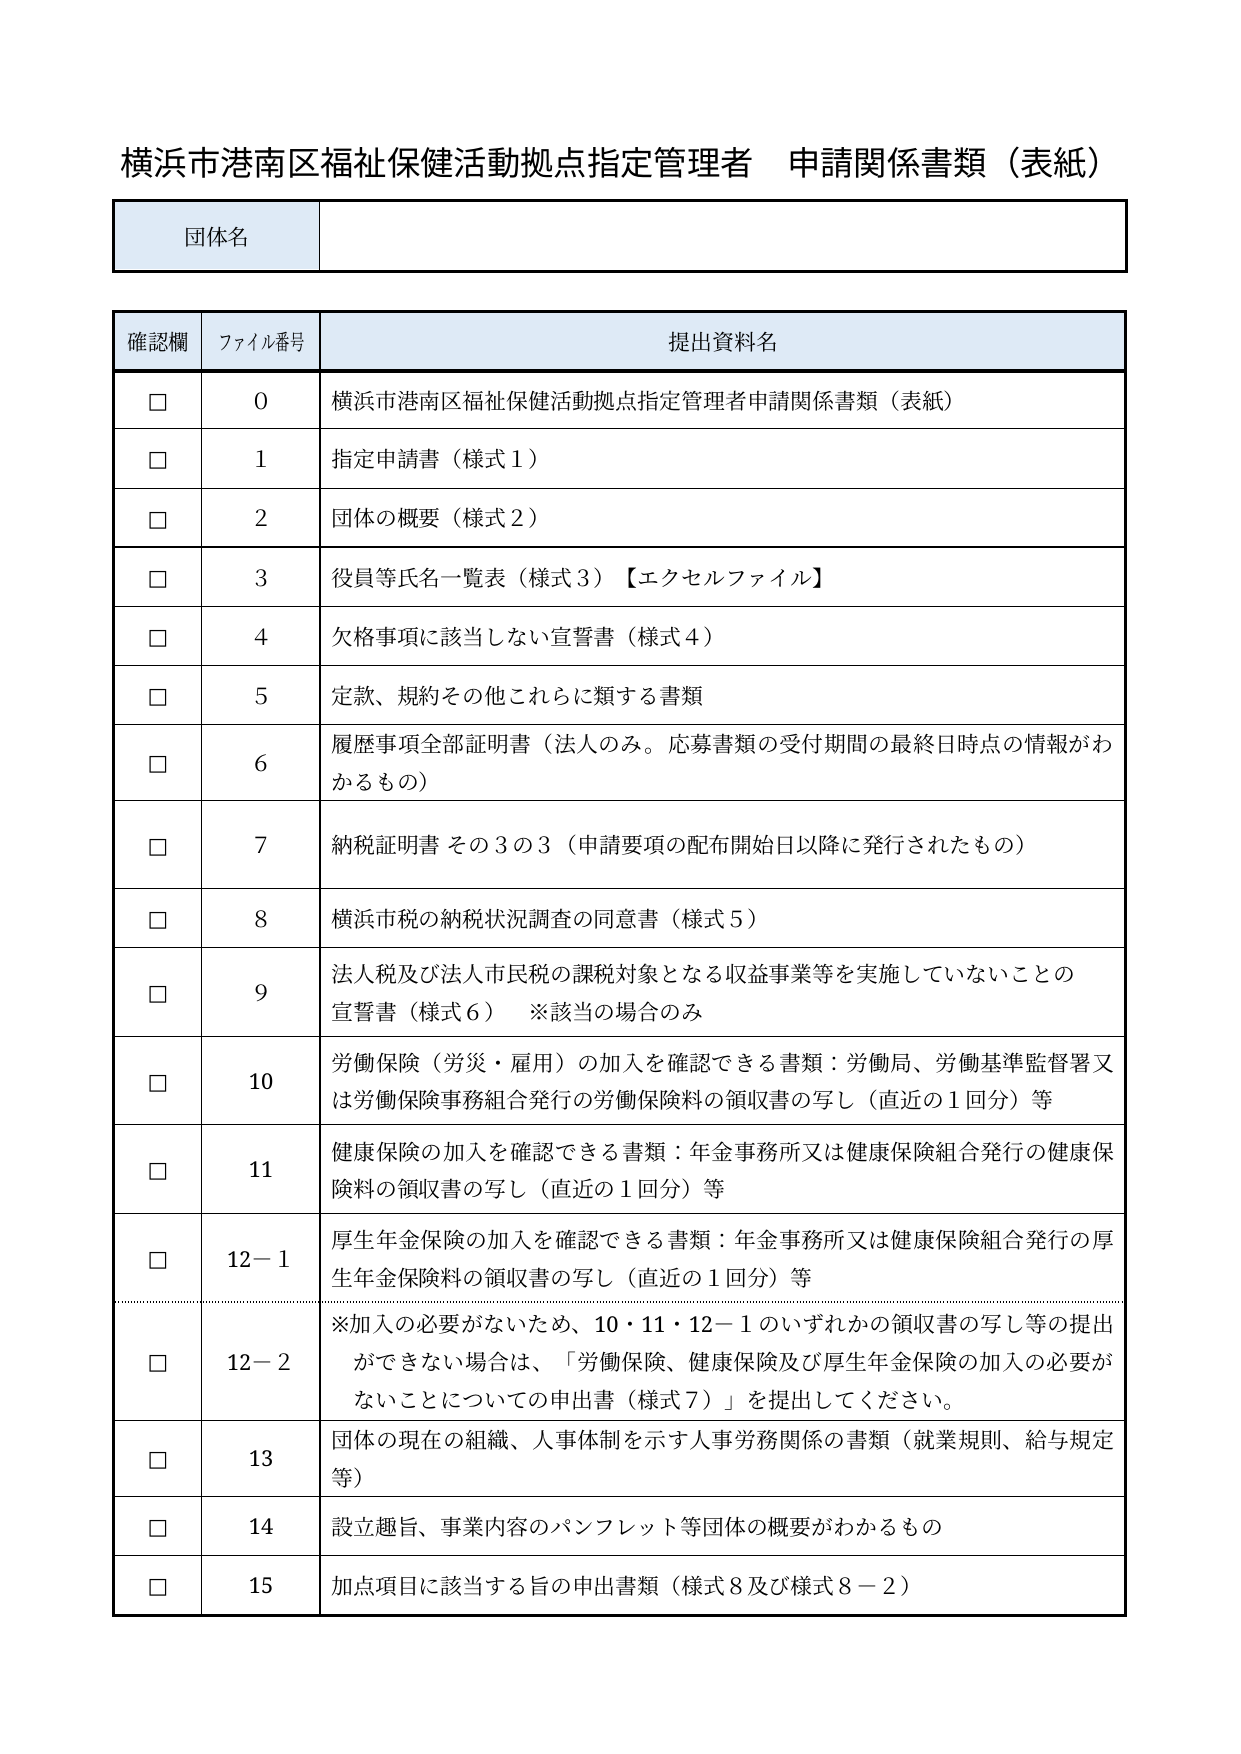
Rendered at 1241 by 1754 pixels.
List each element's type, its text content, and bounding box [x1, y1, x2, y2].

table_header ファイル番号 [202, 313, 319, 369]
table_cell 役員等氏名一覧表（様式３）【エクセルファイル】 [321, 548, 1124, 606]
table_cell 健康保険の加入を確認できる書類：年金事務所又は健康保険組合発行の健康保険料の領収書の写し（直近の１回分）等 [321, 1125, 1124, 1213]
table_cell [115, 1301, 201, 1419]
table_cell [115, 1421, 201, 1496]
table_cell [321, 1556, 1124, 1614]
table_header 団体名 [115, 202, 319, 269]
table_cell １ [202, 429, 319, 487]
table_cell [115, 725, 201, 800]
table_cell [115, 489, 201, 546]
table_cell [115, 1125, 201, 1213]
table_cell 横浜市港南区福祉保健活動拠点指定管理者申請関係書類（表紙） [321, 373, 1124, 428]
table_cell [115, 948, 201, 1036]
table_cell [115, 666, 201, 724]
table_cell [115, 1214, 201, 1301]
table_cell 指定申請書（様式１） [321, 429, 1124, 487]
table_cell [115, 429, 201, 487]
table_cell ０ [202, 373, 319, 428]
table_cell [115, 1556, 201, 1614]
table_cell 欠格事項に該当しない宣誓書（様式４） [321, 607, 1124, 664]
table_cell 12－２ [202, 1301, 319, 1419]
table_cell 13 [202, 1421, 319, 1496]
table_cell [115, 801, 201, 888]
table_cell [115, 889, 201, 947]
table_cell 履歴事項全部証明書（法人のみ。応募書類の受付期間の最終日時点の情報がわかるもの） [321, 725, 1124, 800]
table_cell ５ [202, 666, 319, 724]
table_cell 団体の概要（様式２） [321, 489, 1124, 546]
table_cell 設立趣旨、事業内容のパンフレット等団体の概要がわかるもの [321, 1497, 1124, 1555]
table_header [320, 202, 1125, 269]
table_cell 労働保険（労災・雇用）の加入を確認できる書類：労働局、労働基準監督署又は労働保険事務組合発行の労働保険料の領収書の写し（直近の１回分）等 [321, 1037, 1124, 1124]
table_cell ６ [202, 725, 319, 800]
table_cell 厚生年金保険の加入を確認できる書類：年金事務所又は健康保険組合発行の厚生年金保険料の領収書の写し（直近の１回分）等 [321, 1214, 1124, 1301]
table_header 確認欄 [115, 313, 201, 369]
table_cell [115, 1037, 201, 1124]
table_cell ８ [202, 889, 319, 947]
table_header 提出資料名 [321, 313, 1124, 369]
table_cell ３ [202, 548, 319, 606]
table_cell 11 [202, 1125, 319, 1213]
table_cell 法人税及び法人市民税の課税対象となる収益事業等を実施していないことの 宣誓書（様式６） ※該当の場合のみ [321, 948, 1124, 1036]
table_cell 14 [202, 1497, 319, 1555]
table_cell ９ [202, 948, 319, 1036]
table_cell 15 [202, 1556, 319, 1614]
table_cell ４ [202, 607, 319, 664]
table_cell [115, 373, 201, 428]
table_cell [115, 607, 201, 664]
table_cell [115, 548, 201, 606]
table_cell ２ [202, 489, 319, 546]
table_cell 横浜市税の納税状況調査の同意書（様式５） [321, 889, 1124, 947]
text 横浜市港南区福祉保健活動拠点指定管理者 申請関係書類（表紙） [112, 124, 1128, 199]
table_cell 団体の現在の組織、人事体制を示す人事労務関係の書類（就業規則、給与規定等） [321, 1421, 1124, 1496]
table_cell ７ [202, 801, 319, 888]
table_cell 12－１ [202, 1214, 319, 1301]
table_cell [115, 1497, 201, 1555]
table_cell 納税証明書 その３の３（申請要項の配布開始日以降に発行されたもの） [321, 801, 1124, 888]
table_cell ※加入の必要がないため、10・11・12－１のいずれかの領収書の写し等の提出ができない場合は、「労働保険、健康保険及び厚生年金保険の加入の必要がないことについての申出書（様式７）」を提出してください。 [321, 1301, 1124, 1419]
table_cell 10 [202, 1037, 319, 1124]
table_cell 定款、規約その他これらに類する書類 [321, 666, 1124, 724]
